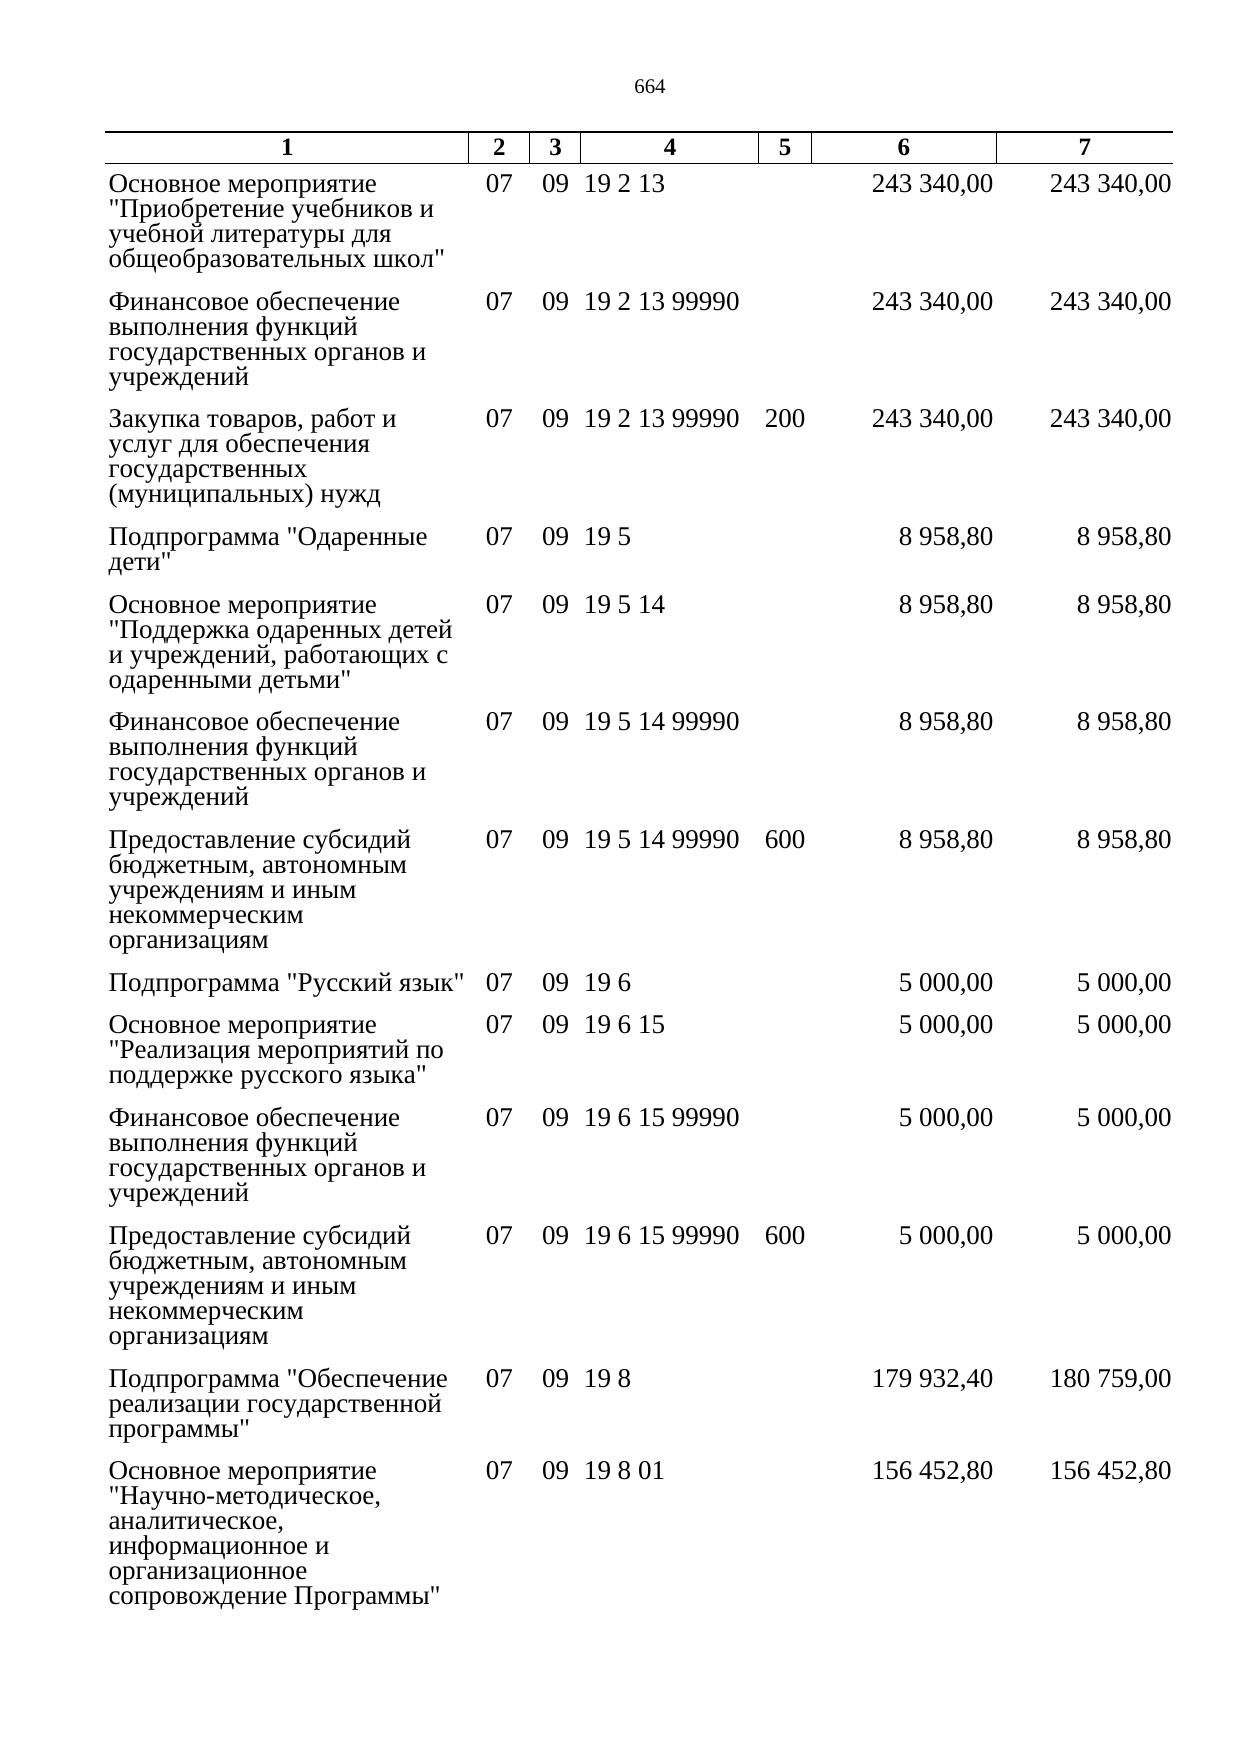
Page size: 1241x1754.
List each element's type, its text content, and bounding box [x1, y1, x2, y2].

table_header 3 [530, 133, 580, 163]
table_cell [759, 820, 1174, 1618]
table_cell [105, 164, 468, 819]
table_header 2 [469, 133, 529, 163]
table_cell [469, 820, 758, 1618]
table_header 4 [581, 133, 758, 163]
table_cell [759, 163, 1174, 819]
table_header 6 [812, 133, 996, 163]
table_header 5 [759, 133, 811, 163]
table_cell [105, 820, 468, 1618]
table_header 1 [105, 133, 468, 163]
table_header 7 [997, 133, 1173, 163]
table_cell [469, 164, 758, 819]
